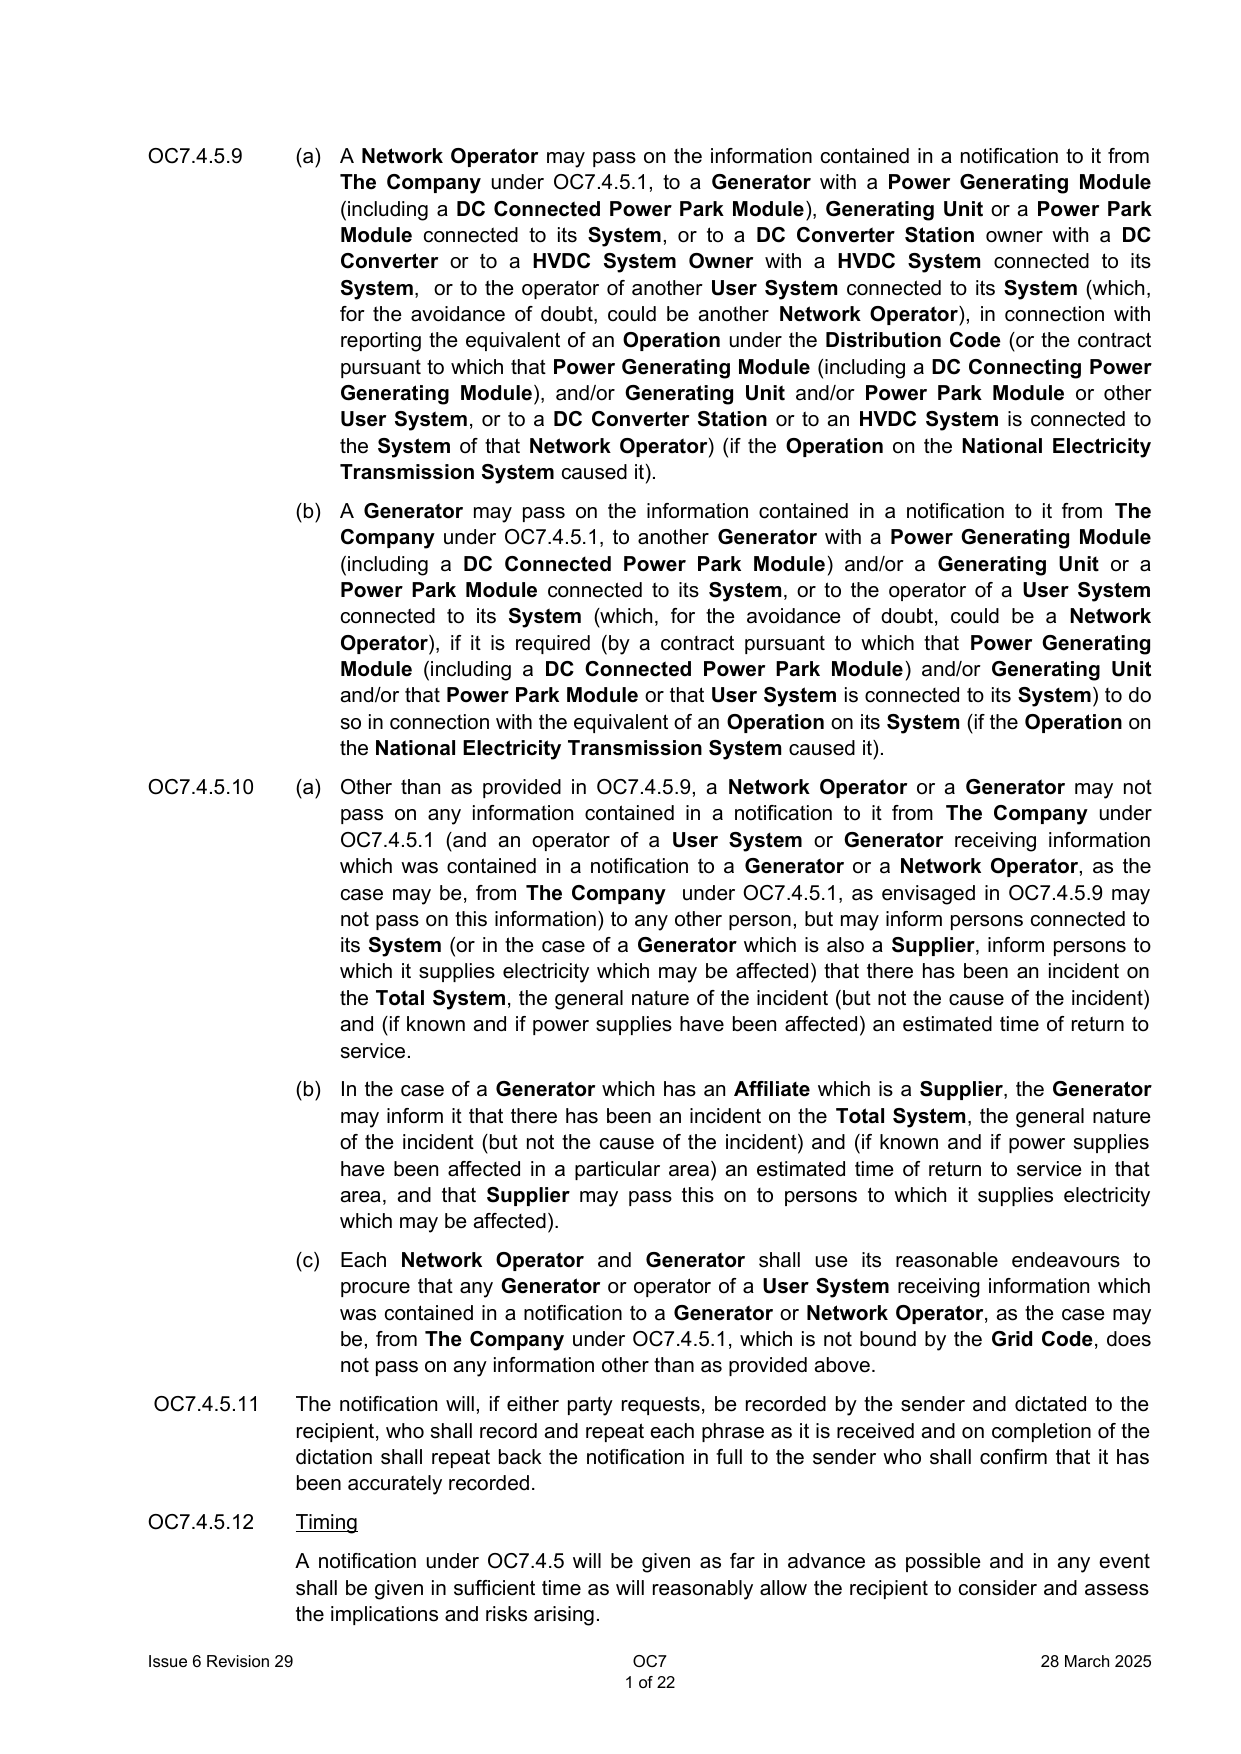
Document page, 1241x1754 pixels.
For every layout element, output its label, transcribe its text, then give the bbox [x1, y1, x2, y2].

text (c) Each Network Operator and Generator shall use its reasonable endeavours to procure that any Generator or operator of a User System receiving information which was contained in a notification to a Generator or Network Operator, as the case may be, from The Company under OC7.4.5.1, which is not bound by the Grid Code, does not pass on any information other than as provided above. [295, 1248, 1152, 1377]
text OC7.4.5.9 (a) A Network Operator may pass on the information contained in a notification to it from The Company under OC7.4.5.1, to a Generator with a Power Generating Module (including a DC Connected Power Park Module), Generating Unit or a Power Park Module connected to its System, or to a DC Converter Station owner with a DC Converter or to a HVDC System Owner with a HVDC System connected to its System, or to the operator of another User System connected to its System (which, for the avoidance of doubt, could be another Network Operator), in connection with reporting the equivalent of an Operation under the Distribution Code (or the contract pursuant to which that Power Generating Module (including a DC Connecting Power Generating Module), and/or Generating Unit and/or Power Park Module or other User System, or to a DC Converter Station or to an HVDC System is connected to the System of that Network Operator) (if the Operation on the National Electricity Transmission System caused it). [148, 144, 1152, 484]
text (b) A Generator may pass on the information contained in a notification to it from The Company under OC7.4.5.1, to another Generator with a Power Generating Module (including a DC Connected Power Park Module) and/or a Generating Unit or a Power Park Module connected to its System, or to the operator of a User System connected to its System (which, for the avoidance of doubt, could be a Network Operator), if it is required (by a contract pursuant to which that Power Generating Module (including a DC Connected Power Park Module) and/or Generating Unit and/or that Power Park Module or that User System is connected to its System) to do so in connection with the equivalent of an Operation on its System (if the Operation on the National Electricity Transmission System caused it). [295, 499, 1152, 760]
text OC7.4.5.11 The notification will, if either party requests, be recorded by the sender and dictated to the recipient, who shall record and repeat each phrase as it is received and on completion of the dictation shall repeat back the notification in full to the sender who shall confirm that it has been accurately recorded. [148, 1392, 1152, 1495]
text A notification under OC7.4.5 will be given as far in advance as possible and in any event shall be given in sufficient time as will reasonably allow the recipient to consider and assess the implications and risks arising. [148, 1549, 1152, 1626]
text OC7.4.5.12 Timing [148, 1510, 1152, 1534]
text (b) In the case of a Generator which has an Affiliate which is a Supplier, the Generator may inform it that there has been an incident on the Total System, the general nature of the incident (but not the cause of the incident) and (if known and if power supplies have been affected in a particular area) an estimated time of return to service in that area, and that Supplier may pass this on to persons to which it supplies electricity which may be affected). [295, 1077, 1152, 1233]
text OC7.4.5.10 (a) Other than as provided in OC7.4.5.9, a Network Operator or a Generator may not pass on any information contained in a notification to it from The Company under OC7.4.5.1 (and an operator of a User System or Generator receiving information which was contained in a notification to a Generator or a Network Operator, as the case may be, from The Company under OC7.4.5.1, as envisaged in OC7.4.5.9 may not pass on this information) to any other person, but may inform persons connected to its System (or in the case of a Generator which is also a Supplier, inform persons to which it supplies electricity which may be affected) that there has been an incident on the Total System, the general nature of the incident (but not the cause of the incident) and (if known and if power supplies have been affected) an estimated time of return to service. [148, 775, 1152, 1062]
